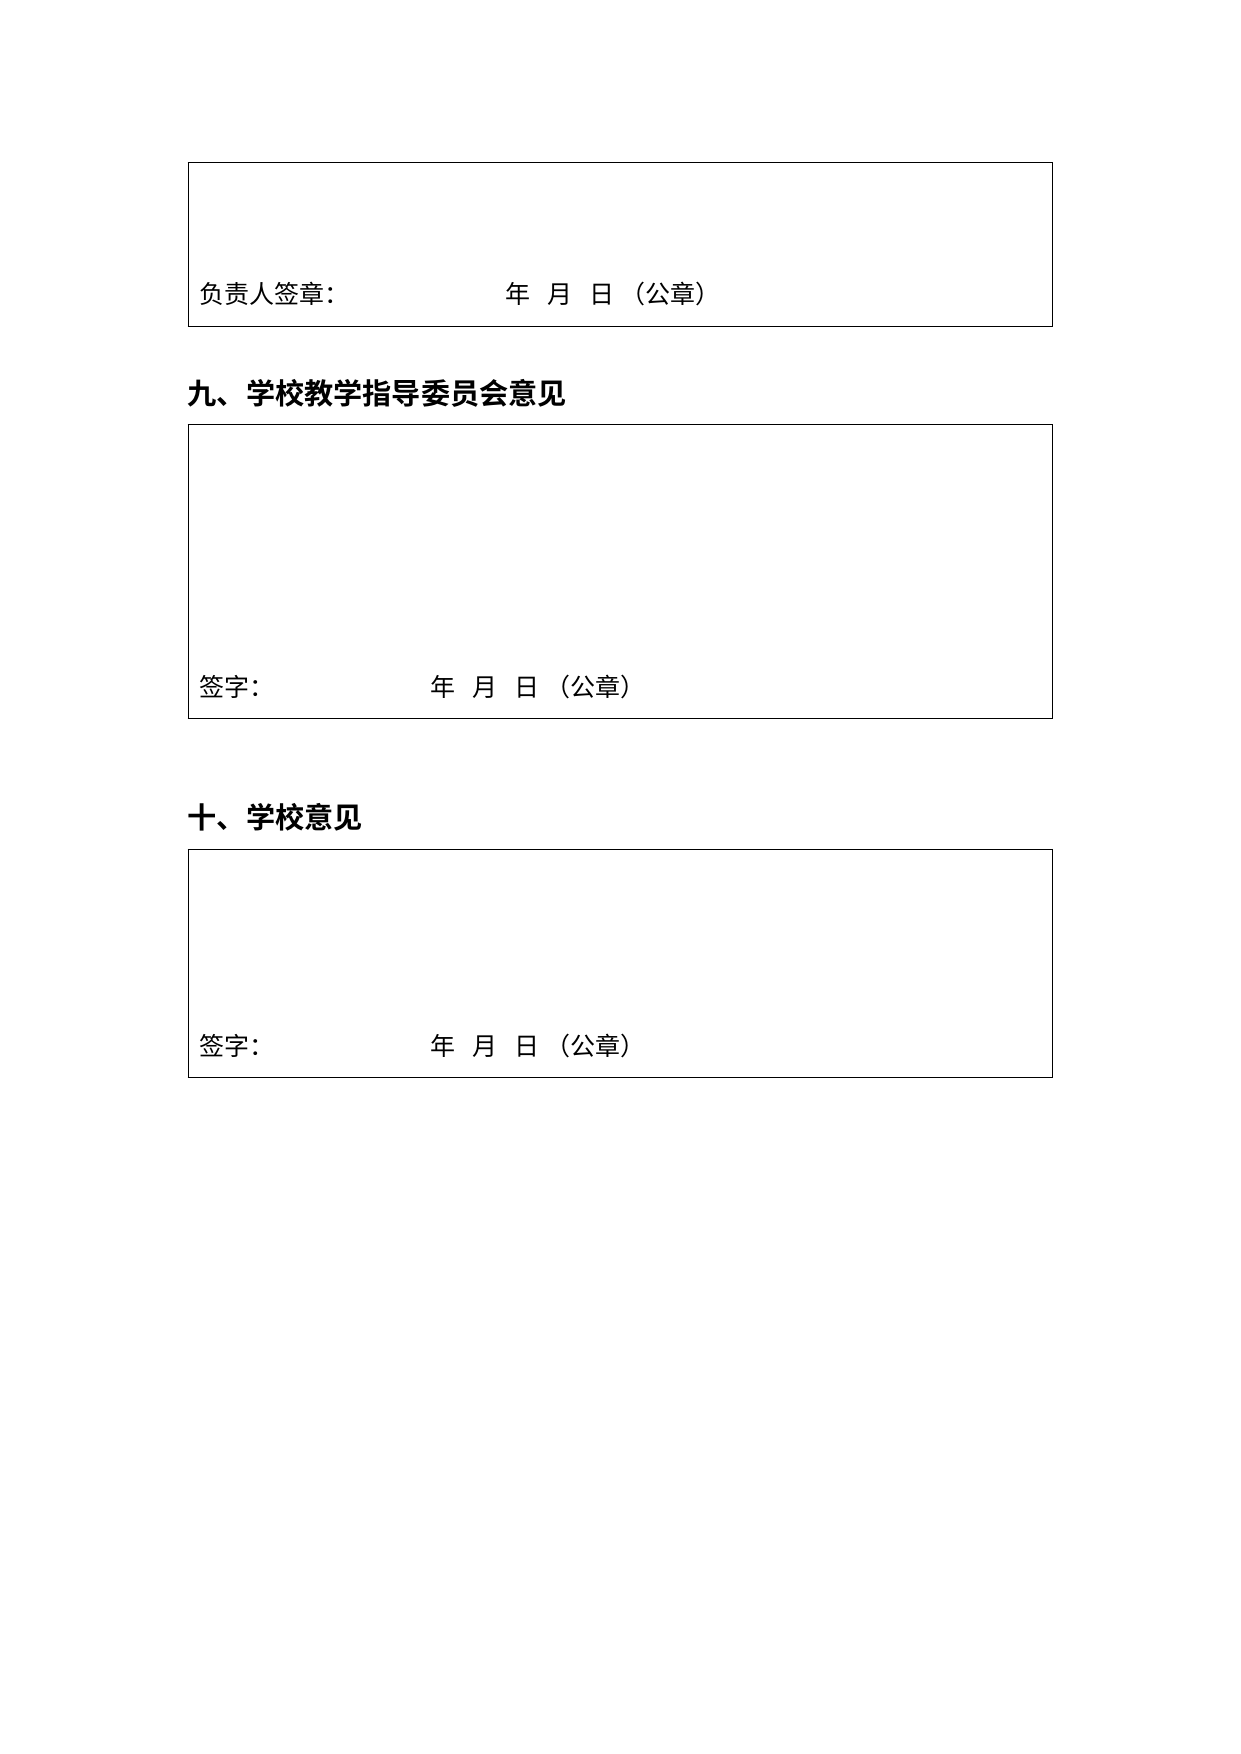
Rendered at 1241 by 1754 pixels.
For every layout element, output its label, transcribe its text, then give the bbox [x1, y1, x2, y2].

text 十、学校意见 [187, 784, 1053, 849]
text 九、学校教学指导委员会意见 [187, 359, 1053, 424]
table_header 签字： 年 月 日 （公章） [189, 425, 1052, 718]
table_header 负责人签章： 年 月 日 （公章） [189, 163, 1052, 326]
table_header 签字： 年 月 日 （公章） [189, 850, 1052, 1077]
